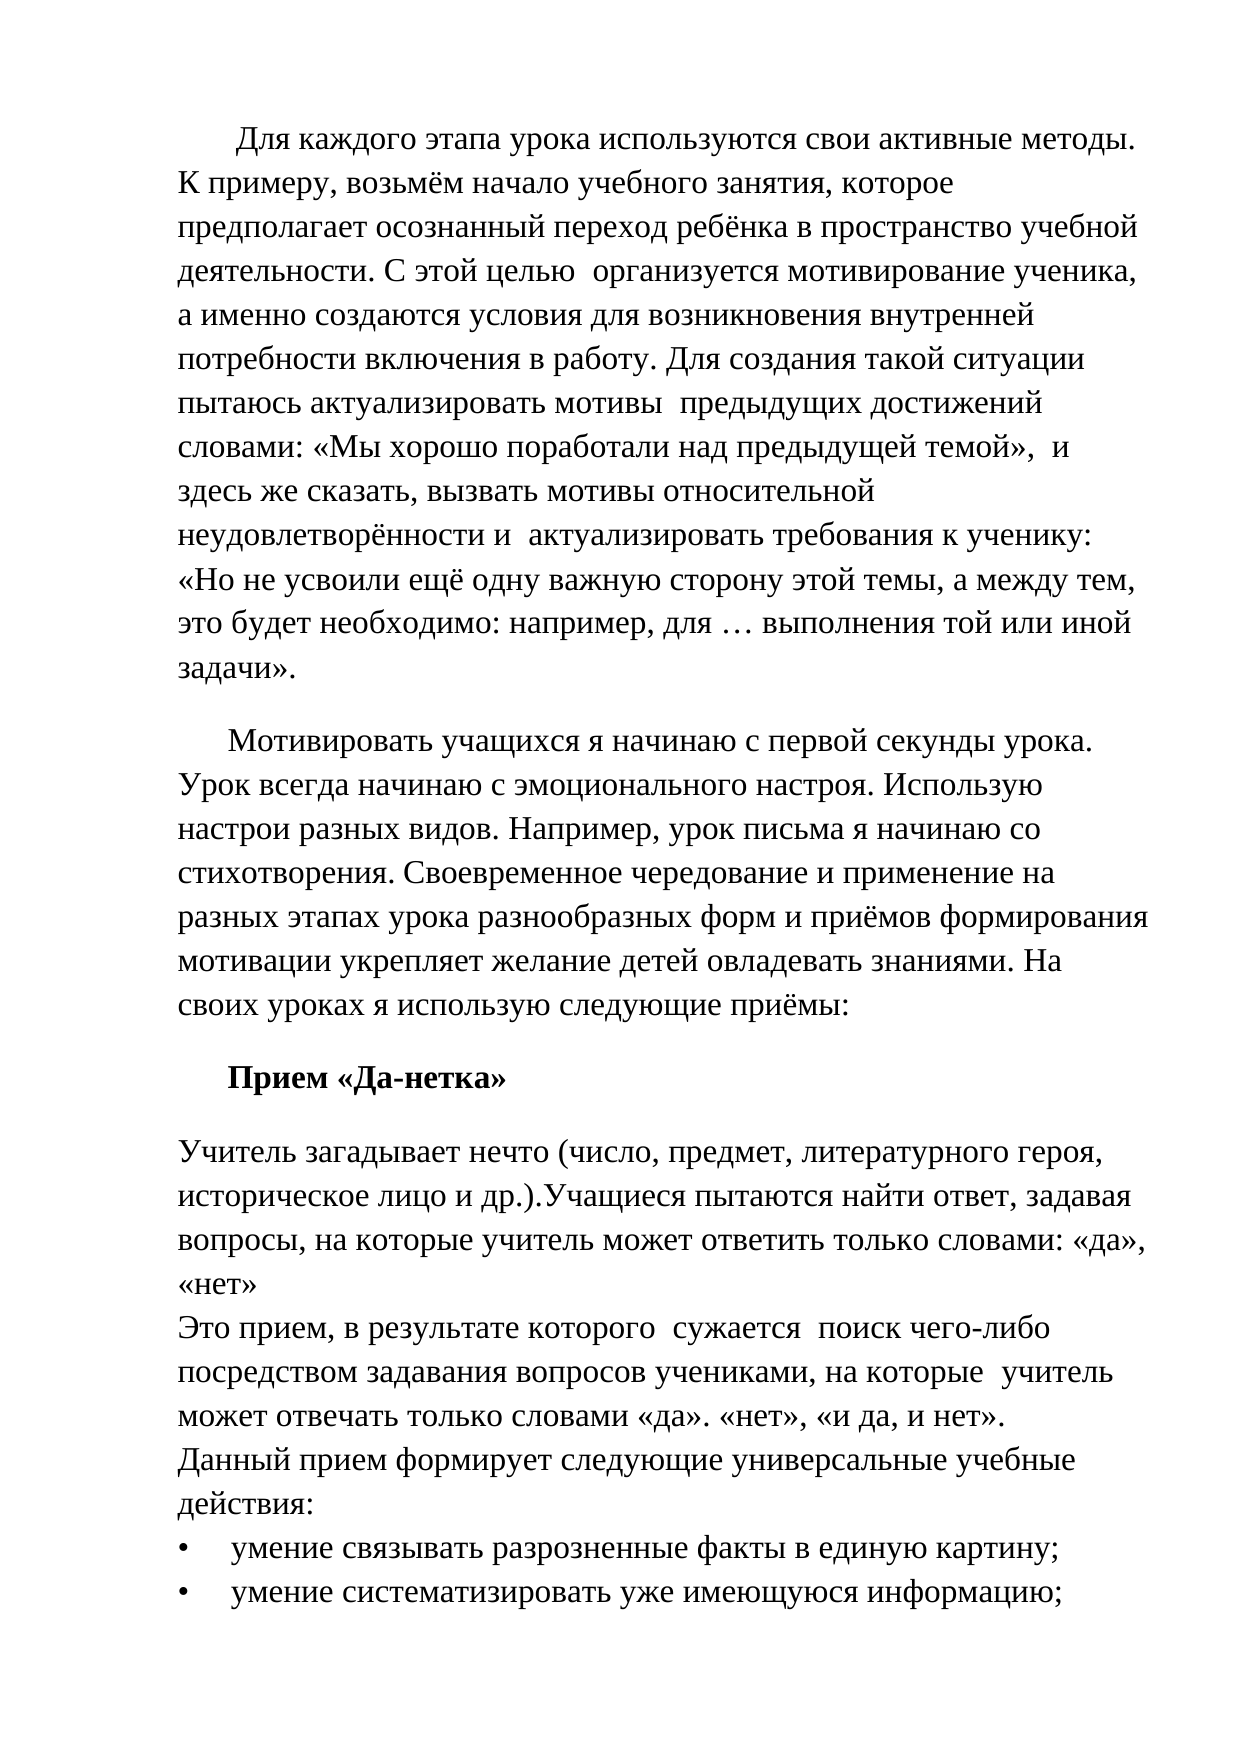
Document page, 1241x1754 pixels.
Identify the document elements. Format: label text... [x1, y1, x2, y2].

text Для каждого этапа урока используются свои активные методы. К примеру, возьмём начало учебного занятия, которое предполагает осознанный переход ребёнка в пространство учебной деятельности. С этой целью организуется мотивирование ученика, а именно создаются условия для возникновения внутренней потребности включения в работу. Для создания такой ситуации пытаюсь актуализировать мотивы предыдущих достижений словами: «Мы хорошо поработали над предыдущей темой», и здесь же сказать, вызвать мотивы относительной неудовлетворённости и актуализировать требования к ученику: «Но не усвоили ещё одну важную сторону этой темы, а между тем, это будет необходимо: например, для … выполнения той или иной задачи». [177, 118, 1152, 685]
text Мотивировать учащихся я начинаю с первой секунды урока. Урок всегда начинаю с эмоционального настроя. Использую настрои разных видов. Например, урок письма я начинаю со стихотворения. Своевременное чередование и применение на разных этапах урока разнообразных форм и приёмов формирования мотивации укрепляет желание детей овладевать знаниями. На своих уроках я использую следующие приёмы: [177, 720, 1152, 1023]
text Прием «Да-нетка» [177, 1058, 1152, 1096]
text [177, 1131, 1152, 1610]
